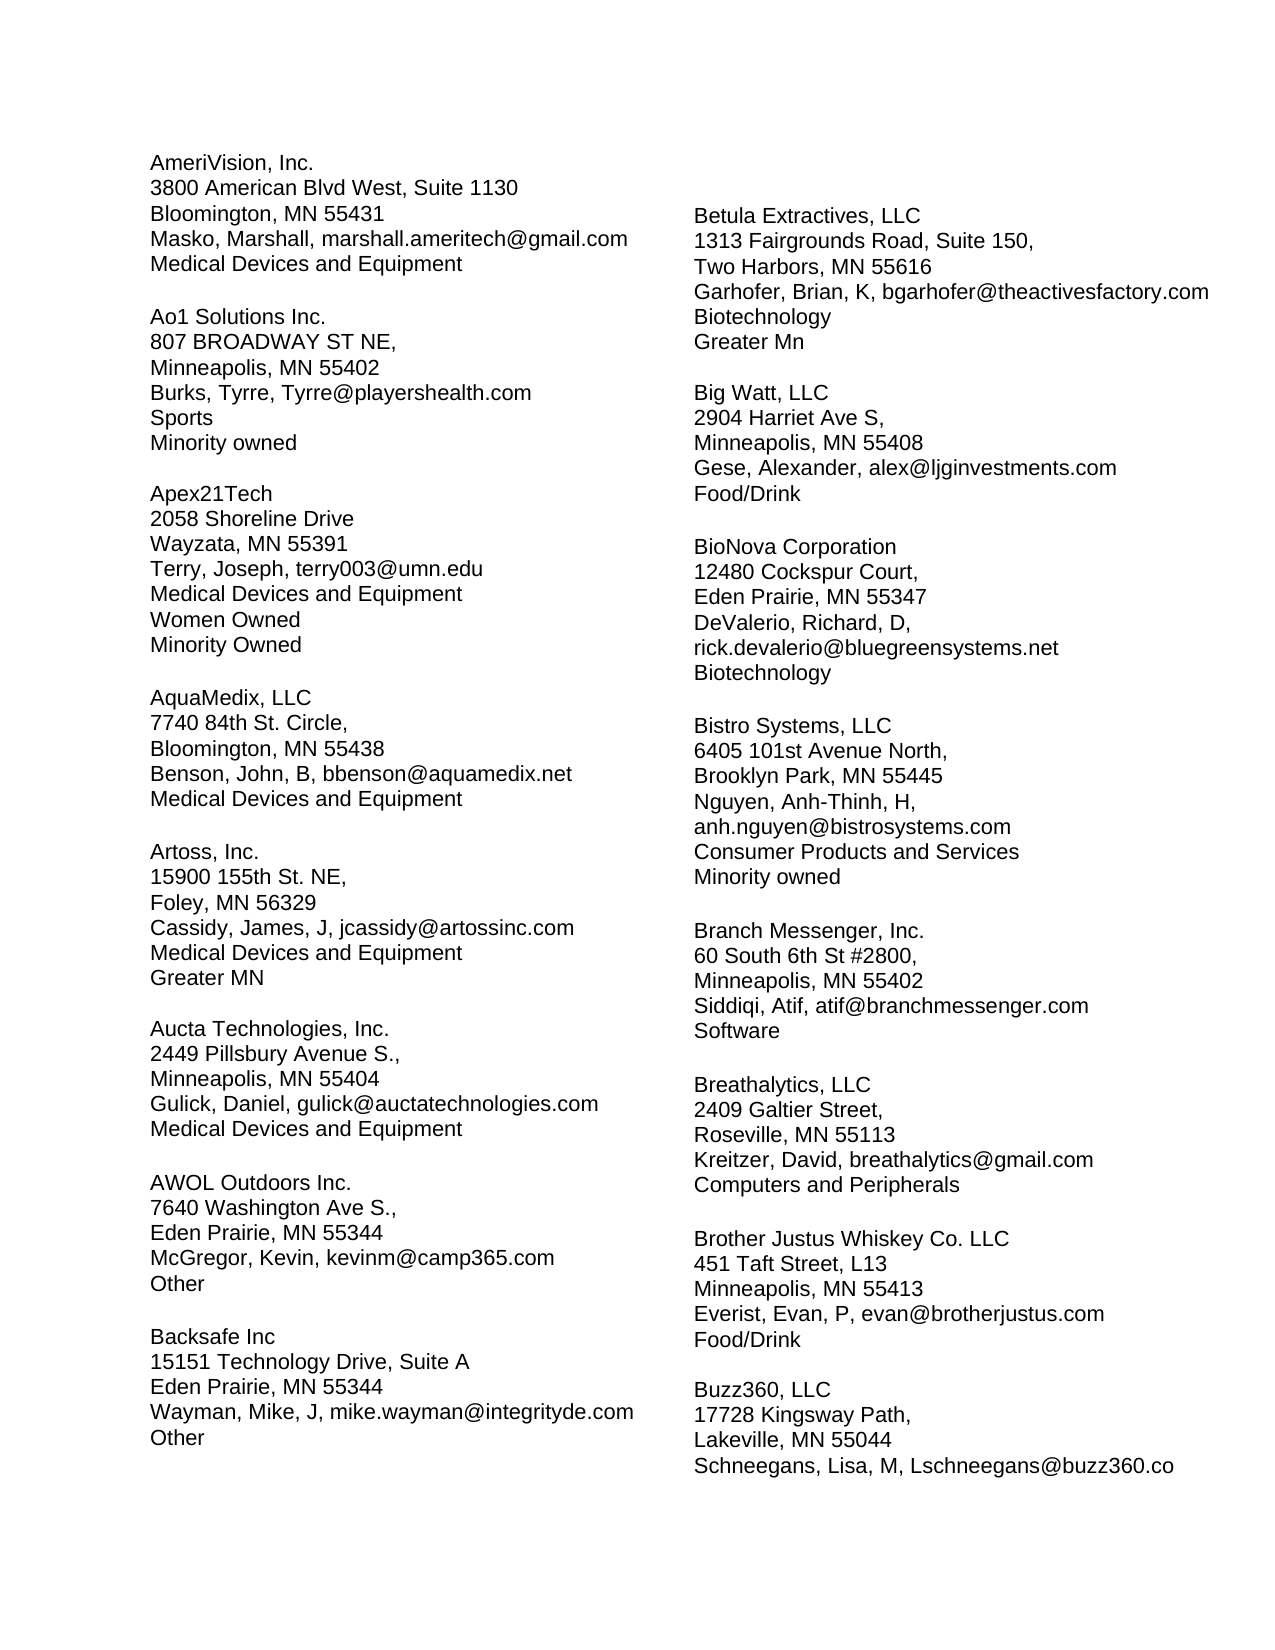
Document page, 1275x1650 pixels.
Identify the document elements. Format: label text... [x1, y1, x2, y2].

text Eden Prairie, MN 55344 [150, 1220, 675, 1245]
text Biotechnology [694, 660, 1219, 685]
text 12480 Cockspur Court, [694, 559, 1219, 584]
text Greater MN [150, 965, 675, 990]
text Computers and Peripherals [694, 1172, 1219, 1198]
text Terry, Joseph, terry003@umn.edu [150, 556, 675, 581]
text Medical Devices and Equipment [150, 581, 675, 607]
text Artoss, Inc. [150, 839, 675, 864]
text Apex21Tech [150, 481, 675, 506]
text Minneapolis, MN 55413 [694, 1276, 1219, 1301]
text Medical Devices and Equipment [150, 940, 675, 965]
text Food/Drink [694, 481, 1219, 506]
text Burks, Tyrre, Tyrre@playershealth.com [150, 380, 675, 405]
text Sports [150, 405, 675, 430]
text Brooklyn Park, MN 55445 [694, 763, 1219, 789]
text 3800 American Blvd West, Suite 1130 [150, 175, 675, 200]
text Women Owned [150, 607, 675, 632]
text Lakeville, MN 55044 [694, 1427, 1219, 1452]
text 15900 155th St. NE, [150, 864, 675, 889]
text Bistro Systems, LLC [694, 713, 1219, 738]
text Schneegans, Lisa, M, Lschneegans@buzz360.co [694, 1452, 1219, 1478]
text AWOL Outdoors Inc. [150, 1169, 675, 1195]
text 60 South 6th St #2800, [694, 943, 1219, 968]
text Food/Drink [694, 1326, 1219, 1352]
text 1313 Fairgrounds Road, Suite 150, [694, 228, 1219, 254]
text Minority owned [150, 430, 675, 455]
text Other [150, 1424, 675, 1450]
text McGregor, Kevin, kevinm@camp365.com [150, 1245, 675, 1270]
text Buzz360, LLC [694, 1377, 1219, 1402]
text Minneapolis, MN 55404 [150, 1066, 675, 1091]
text Ao1 Solutions Inc. [150, 304, 675, 329]
text 7640 Washington Ave S., [150, 1195, 675, 1220]
text Big Watt, LLC [694, 380, 1219, 405]
text Minneapolis, MN 55402 [694, 968, 1219, 993]
text Roseville, MN 55113 [694, 1122, 1219, 1147]
text Wayman, Mike, J, mike.wayman@integrityde.com [150, 1399, 675, 1424]
text Aucta Technologies, Inc. [150, 1016, 675, 1041]
text Medical Devices and Equipment [150, 786, 675, 811]
text Consumer Products and Services [694, 839, 1219, 864]
text Eden Prairie, MN 55347 [694, 584, 1219, 609]
text Everist, Evan, P, evan@brotherjustus.com [694, 1301, 1219, 1326]
text Bloomington, MN 55431 [150, 200, 675, 226]
text 6405 101st Avenue North, [694, 738, 1219, 763]
text Bloomington, MN 55438 [150, 735, 675, 761]
text Software [694, 1018, 1219, 1043]
text Brother Justus Whiskey Co. LLC [694, 1226, 1219, 1251]
text Breathalytics, LLC [694, 1072, 1219, 1097]
text Two Harbors, MN 55616 [694, 254, 1219, 279]
text Gese, Alexander, alex@ljginvestments.com [694, 455, 1219, 481]
text AmeriVision, Inc. [150, 150, 675, 175]
text 2449 Pillsbury Avenue S., [150, 1041, 675, 1066]
text 2058 Shoreline Drive [150, 506, 675, 531]
text 15151 Technology Drive, Suite A [150, 1349, 675, 1374]
text AquaMedix, LLC [150, 685, 675, 710]
text Backsafe Inc [150, 1324, 675, 1349]
text Minneapolis, MN 55402 [150, 354, 675, 380]
text Masko, Marshall, marshall.ameritech@gmail.com [150, 226, 675, 251]
text Betula Extractives, LLC [694, 203, 1219, 228]
text Minority Owned [150, 632, 675, 657]
text Other [150, 1270, 675, 1296]
text Minneapolis, MN 55408 [694, 430, 1219, 455]
text Gulick, Daniel, gulick@auctatechnologies.com [150, 1091, 675, 1116]
text Foley, MN 56329 [150, 889, 675, 915]
text Eden Prairie, MN 55344 [150, 1374, 675, 1399]
text Medical Devices and Equipment [150, 251, 675, 276]
text 807 BROADWAY ST NE, [150, 329, 675, 354]
text 451 Taft Street, L13 [694, 1251, 1219, 1276]
text 17728 Kingsway Path, [694, 1402, 1219, 1427]
text Branch Messenger, Inc. [694, 917, 1219, 943]
text Cassidy, James, J, jcassidy@artossinc.com [150, 915, 675, 940]
text Minority owned [694, 864, 1219, 889]
text Garhofer, Brian, K, bgarhofer@theactivesfactory.com [694, 279, 1219, 304]
text BioNova Corporation [694, 534, 1219, 559]
text 2409 Galtier Street, [694, 1097, 1219, 1122]
text Benson, John, B, bbenson@aquamedix.net [150, 761, 675, 786]
text Greater Mn [694, 329, 1219, 354]
text Wayzata, MN 55391 [150, 531, 675, 556]
text Siddiqi, Atif, atif@branchmessenger.com [694, 993, 1219, 1018]
text Biotechnology [694, 304, 1219, 329]
text 7740 84th St. Circle, [150, 710, 675, 735]
text DeValerio, Richard, D, rick.devalerio@bluegreensystems.net [694, 609, 1219, 660]
text Medical Devices and Equipment [150, 1116, 675, 1142]
text Nguyen, Anh-Thinh, H, anh.nguyen@bistrosystems.com [694, 789, 1219, 839]
text Kreitzer, David, breathalytics@gmail.com [694, 1147, 1219, 1172]
text 2904 Harriet Ave S, [694, 405, 1219, 430]
